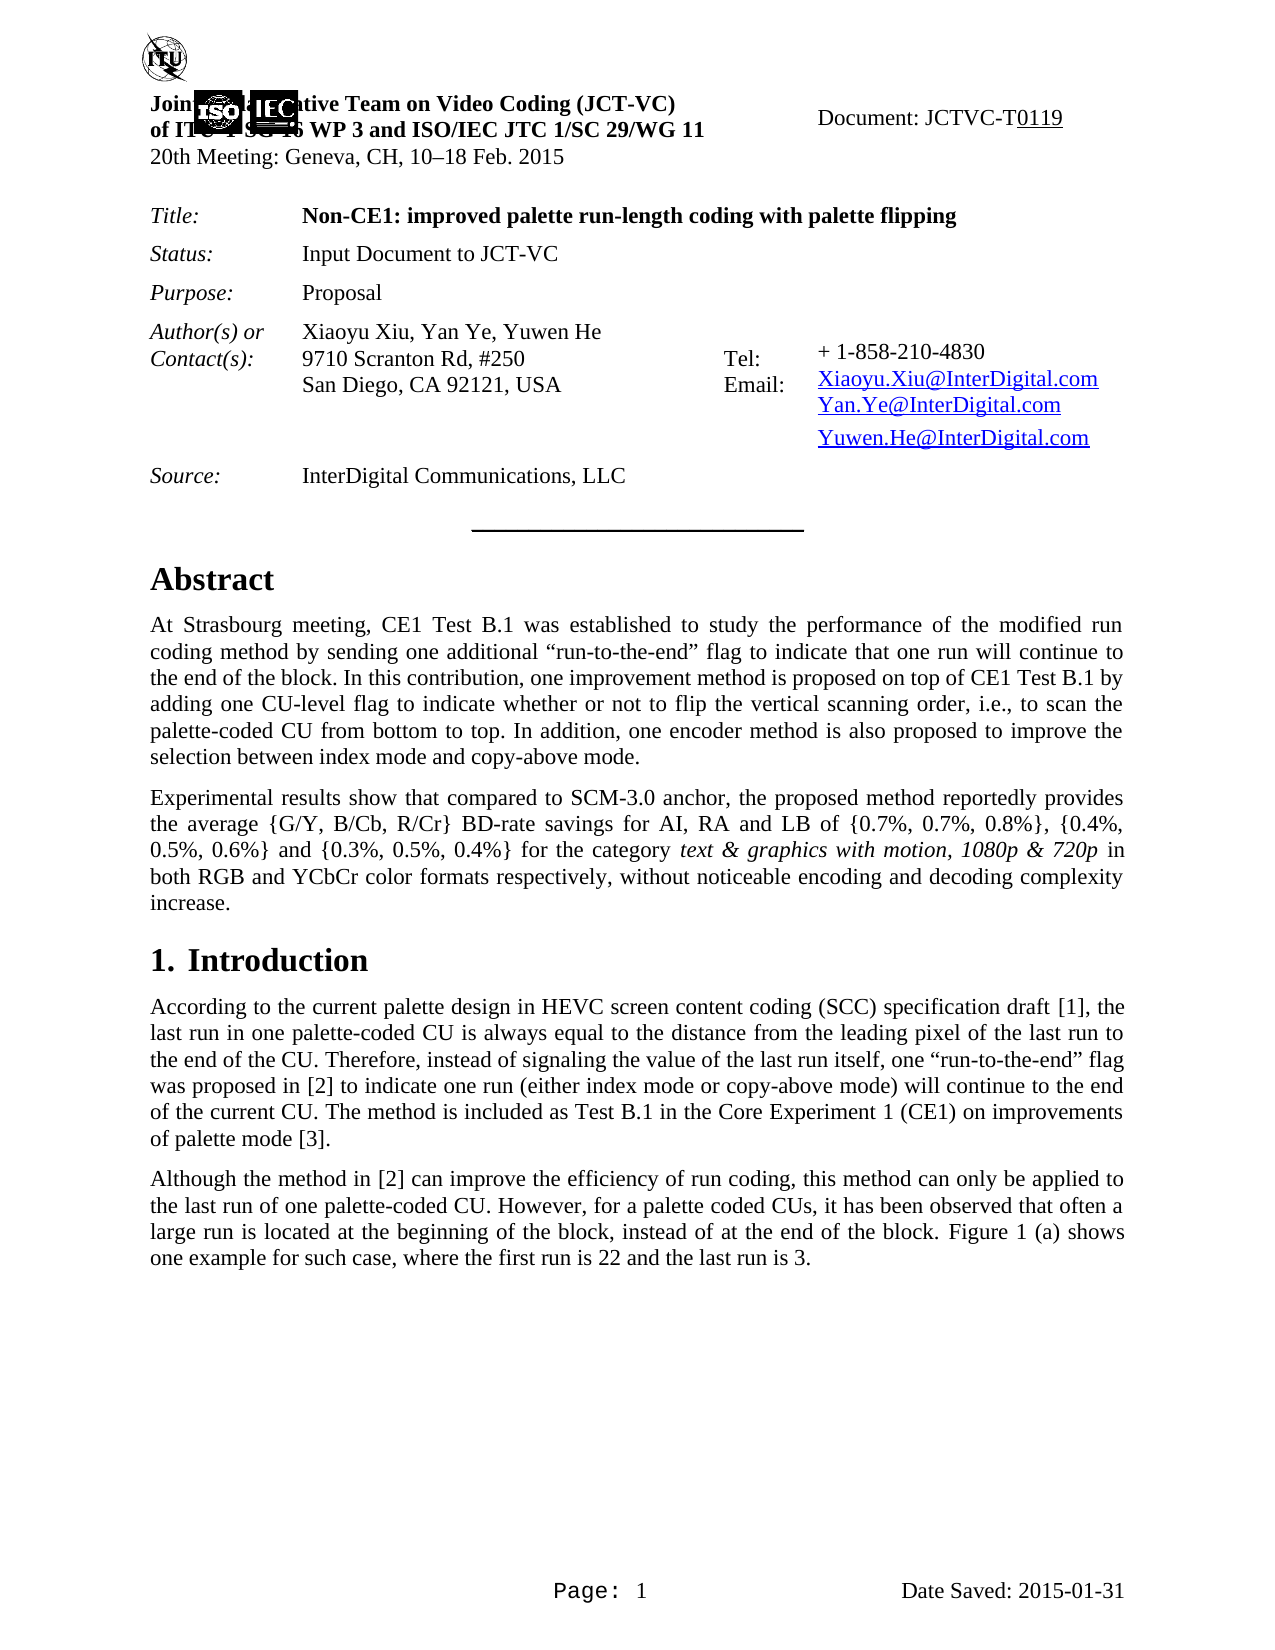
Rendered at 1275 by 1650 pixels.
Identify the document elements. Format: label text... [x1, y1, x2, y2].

table_header Document: JCTVC-T0119 [806, 90, 1136, 169]
table_header Title: [139, 195, 291, 234]
table_header Non-CE1: improved palette run-length coding with palette flipping [291, 195, 1136, 234]
table_cell Status: [139, 234, 291, 273]
text Experimental results show that compared to SCM-3.0 anchor, the proposed method reportedly provides the average {G/Y, B/Cb, R/Cr} BD-rate savings for AI, RA and LB of {0.7%, 0.7%, 0.8%}, {0.4%, 0.5%, 0.6%} and {0.3%, 0.5%, 0.4%} for the category text & graphics with motion, 1080p & 720p in both RGB and YCbCr color formats respectively, without noticeable encoding and decoding complexity increase. [150, 784, 1125, 916]
text Although the method in [2] can improve the efficiency of run coding, this method can only be applied to the last run of one palette-coded CU. However, for a palette coded CUs, it has been observed that often a large run is located at the beginning of the block, instead of at the end of the block. Figure 1 (a) shows one example for such case, where the first run is 22 and the last run is 3. [150, 1165, 1125, 1271]
table_cell Xiaoyu Xiu, Yan Ye, Yuwen He 9710 Scranton Rd, #250 San Diego, CA 92121, USA [291, 312, 712, 456]
table_header Joint Collaborative Team on Video Coding (JCT-VC) of ITU-T SG 16 WP 3 and ISO/IEC JTC 1/SC 29/WG 11 20th Meeting: Geneva, CH, 10–18 Feb. 2015 [139, 90, 806, 169]
text At Strasbourg meeting, CE1 Test B.1 was established to study the performance of the modified run coding method by sending one additional “run-to-the-end” flag to indicate that one run will continue to the end of the block. In this contribution, one improvement method is proposed on top of CE1 Test B.1 by adding one CU-level flag to indicate whether or not to flip the vertical scanning order, i.e., to scan the palette-coded CU from bottom to top. In addition, one encoder method is also proposed to improve the selection between index mode and copy-above mode. [150, 611, 1125, 769]
table_cell Tel: Email: [713, 312, 806, 456]
table_cell Input Document to JCT-VC [291, 234, 1136, 273]
picture [194, 90, 243, 134]
text _____________________________ [150, 508, 1125, 534]
table_cell Source: [139, 456, 291, 495]
table_cell Author(s) or Contact(s): [139, 312, 291, 456]
table_cell Proposal [291, 273, 1136, 312]
picture [250, 90, 299, 134]
table_cell + 1-858-210-4830 Xiaoyu.Xiu@InterDigital.com Yan.Ye@InterDigital.com Yuwen.He@InterDigital.com [806, 312, 1136, 456]
subtitle Abstract [150, 559, 1125, 597]
subtitle Introduction [150, 941, 1125, 979]
table_cell InterDigital Communications, LLC [291, 456, 1136, 495]
table_cell Purpose: [139, 273, 291, 312]
text According to the current palette design in HEVC screen content coding (SCC) specification draft [1], the last run in one palette-coded CU is always equal to the distance from the leading pixel of the last run to the end of the CU. Therefore, instead of signaling the value of the last run itself, one “run-to-the-end” flag was proposed in [2] to indicate one run (either index mode or copy-above mode) will continue to the end of the current CU. The method is included as Test B.1 in the Core Experiment 1 (CE1) on improvements of palette mode [3]. [150, 993, 1125, 1151]
